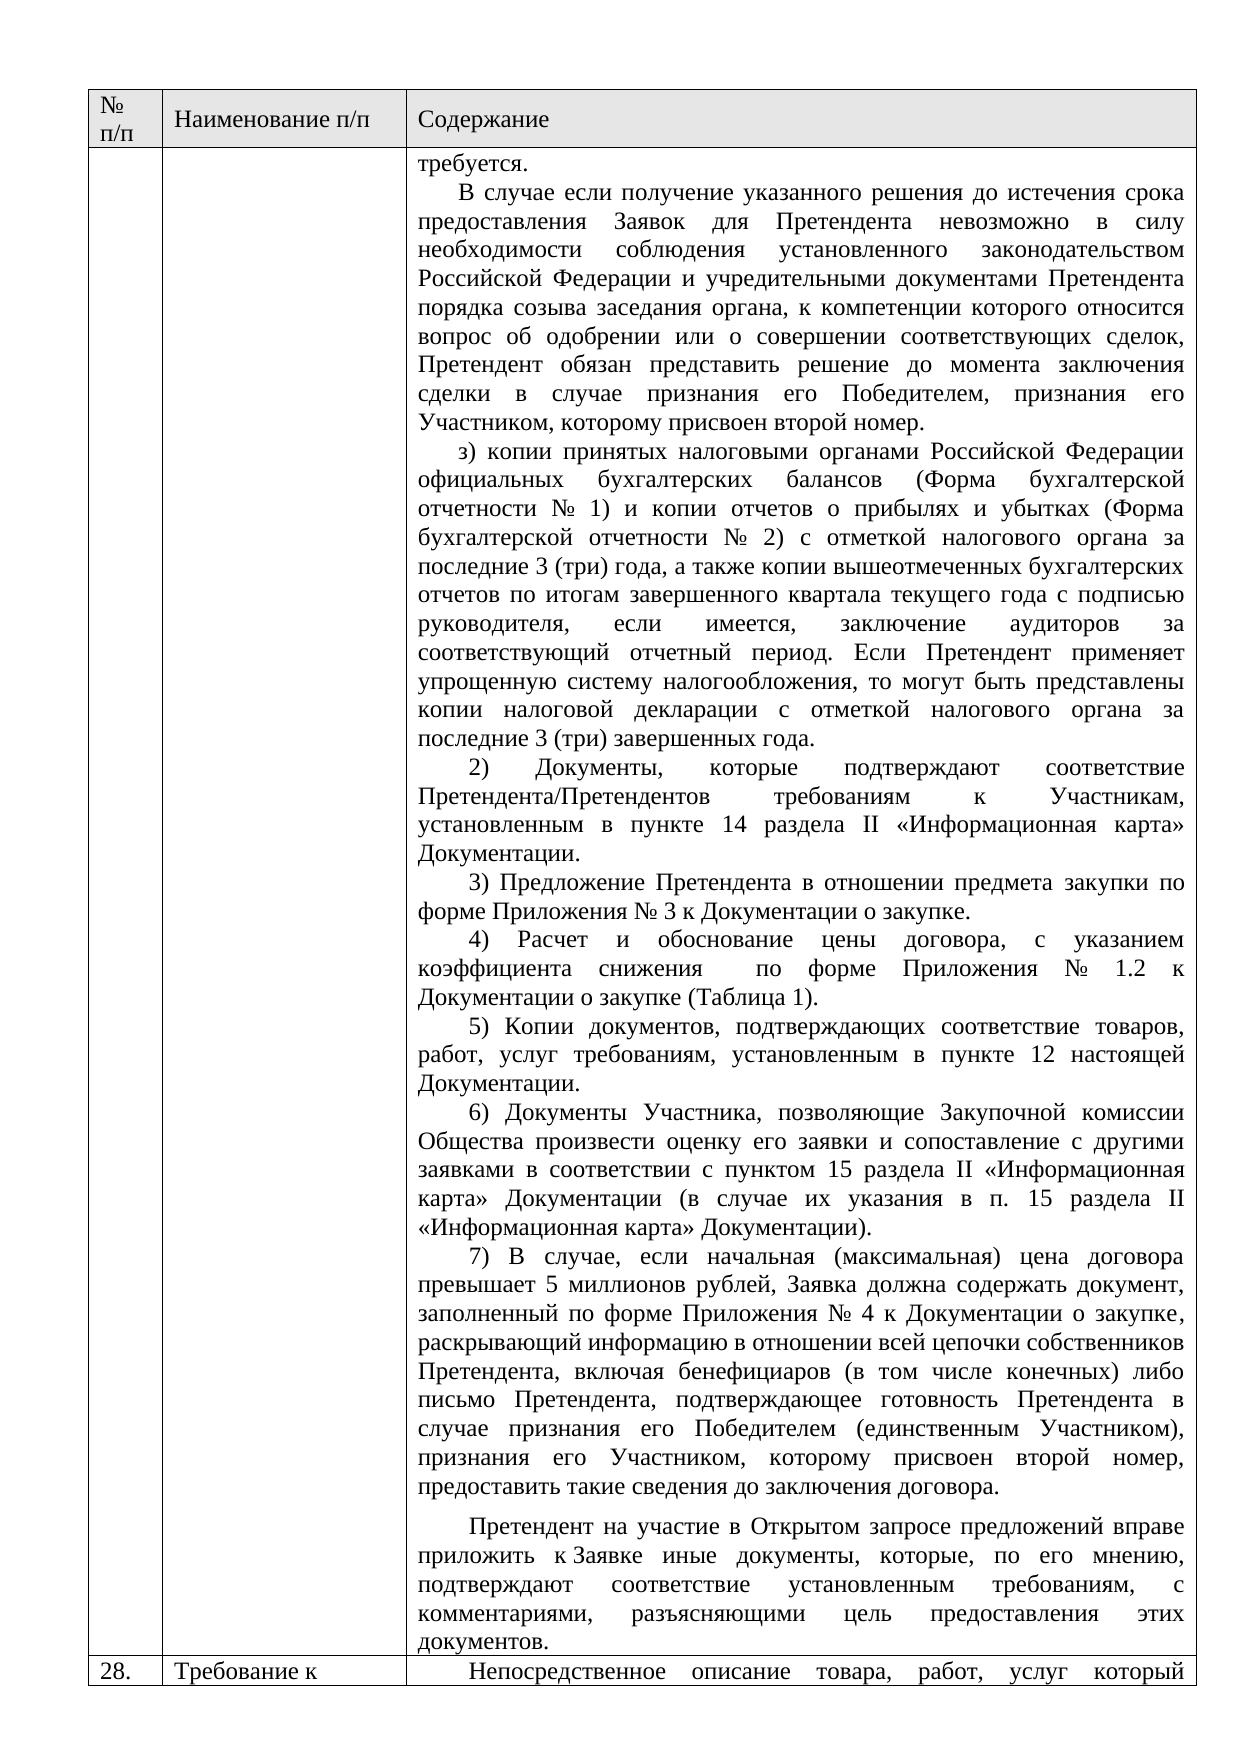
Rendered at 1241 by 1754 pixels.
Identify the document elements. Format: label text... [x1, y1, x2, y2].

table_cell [407, 148, 1196, 1655]
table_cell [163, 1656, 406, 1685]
table_header № п/п [89, 90, 162, 147]
table_cell [89, 1656, 162, 1685]
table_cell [407, 1656, 1196, 1685]
table_header Наименование п/п [163, 90, 406, 147]
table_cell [163, 148, 406, 1655]
table_header Содержание [407, 90, 1196, 147]
table_cell [89, 148, 162, 1655]
